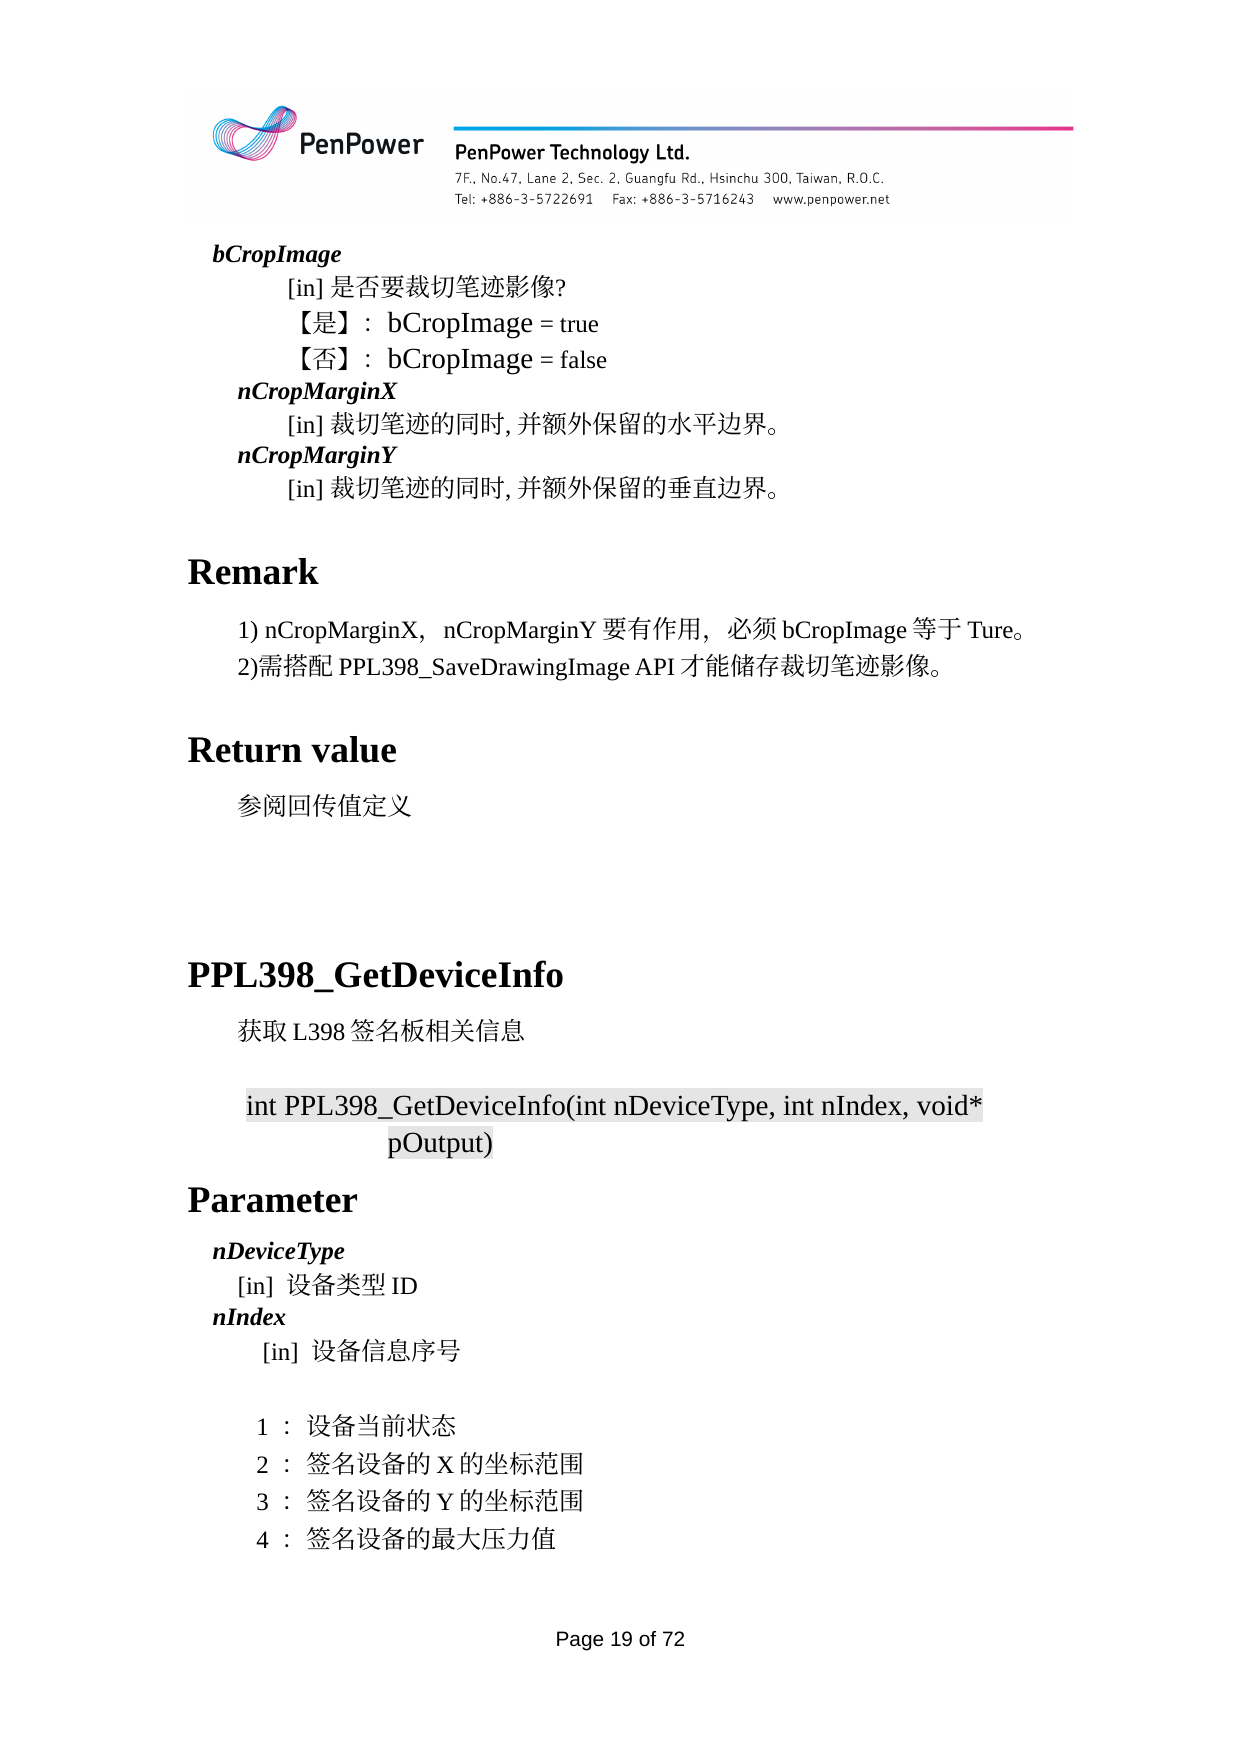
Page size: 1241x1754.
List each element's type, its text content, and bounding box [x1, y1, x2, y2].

text Parameter [187, 1161, 1053, 1236]
text 2 ：签名设备的X的坐标范围 [187, 1443, 1053, 1481]
text 获取L398签名板相关信息 [187, 1011, 1053, 1048]
text [in] 是否要裁切笔迹影像? [187, 268, 1053, 304]
text 【是】：bCropImage = true [187, 304, 1053, 340]
text PPL398_GetDeviceInfo [187, 936, 1053, 1011]
text nCropMarginY [187, 440, 1053, 469]
text bCropImage [187, 239, 1053, 268]
text [in] 设备类型ID [187, 1265, 1053, 1302]
text nDeviceType [187, 1236, 1053, 1265]
text Remark [187, 534, 1053, 609]
text int PPL398_GetDeviceInfo(int nDeviceType, int nIndex, void* [187, 1086, 1053, 1123]
text [in] 裁切笔迹的同时, 并额外保留的垂直边界。 [237, 469, 1053, 505]
text nCropMarginX [187, 376, 1053, 404]
text Return value [187, 711, 1053, 786]
text 1) nCropMarginX，nCropMarginY要有作用，必须bCropImage等于Ture。 [187, 609, 1053, 646]
text 3 ：签名设备的Y的坐标范围 [187, 1481, 1053, 1518]
text [in] 设备信息序号 [187, 1331, 1053, 1368]
text pOutput) [329, 1123, 1053, 1161]
text [in] 裁切笔迹的同时, 并额外保留的水平边界。 [187, 404, 1053, 440]
text 1 ：设备当前状态 [187, 1406, 1053, 1443]
text 4 ：签名设备的最大压力值 [187, 1518, 1053, 1556]
text 2)需搭配PPL398_SaveDrawingImage API才能储存裁切笔迹影像。 [187, 646, 1053, 682]
picture [187, 88, 1074, 225]
text nIndex [187, 1302, 1053, 1331]
text 【否】：bCropImage = false [187, 340, 1053, 376]
text 参阅回传值定义 [187, 786, 1053, 823]
